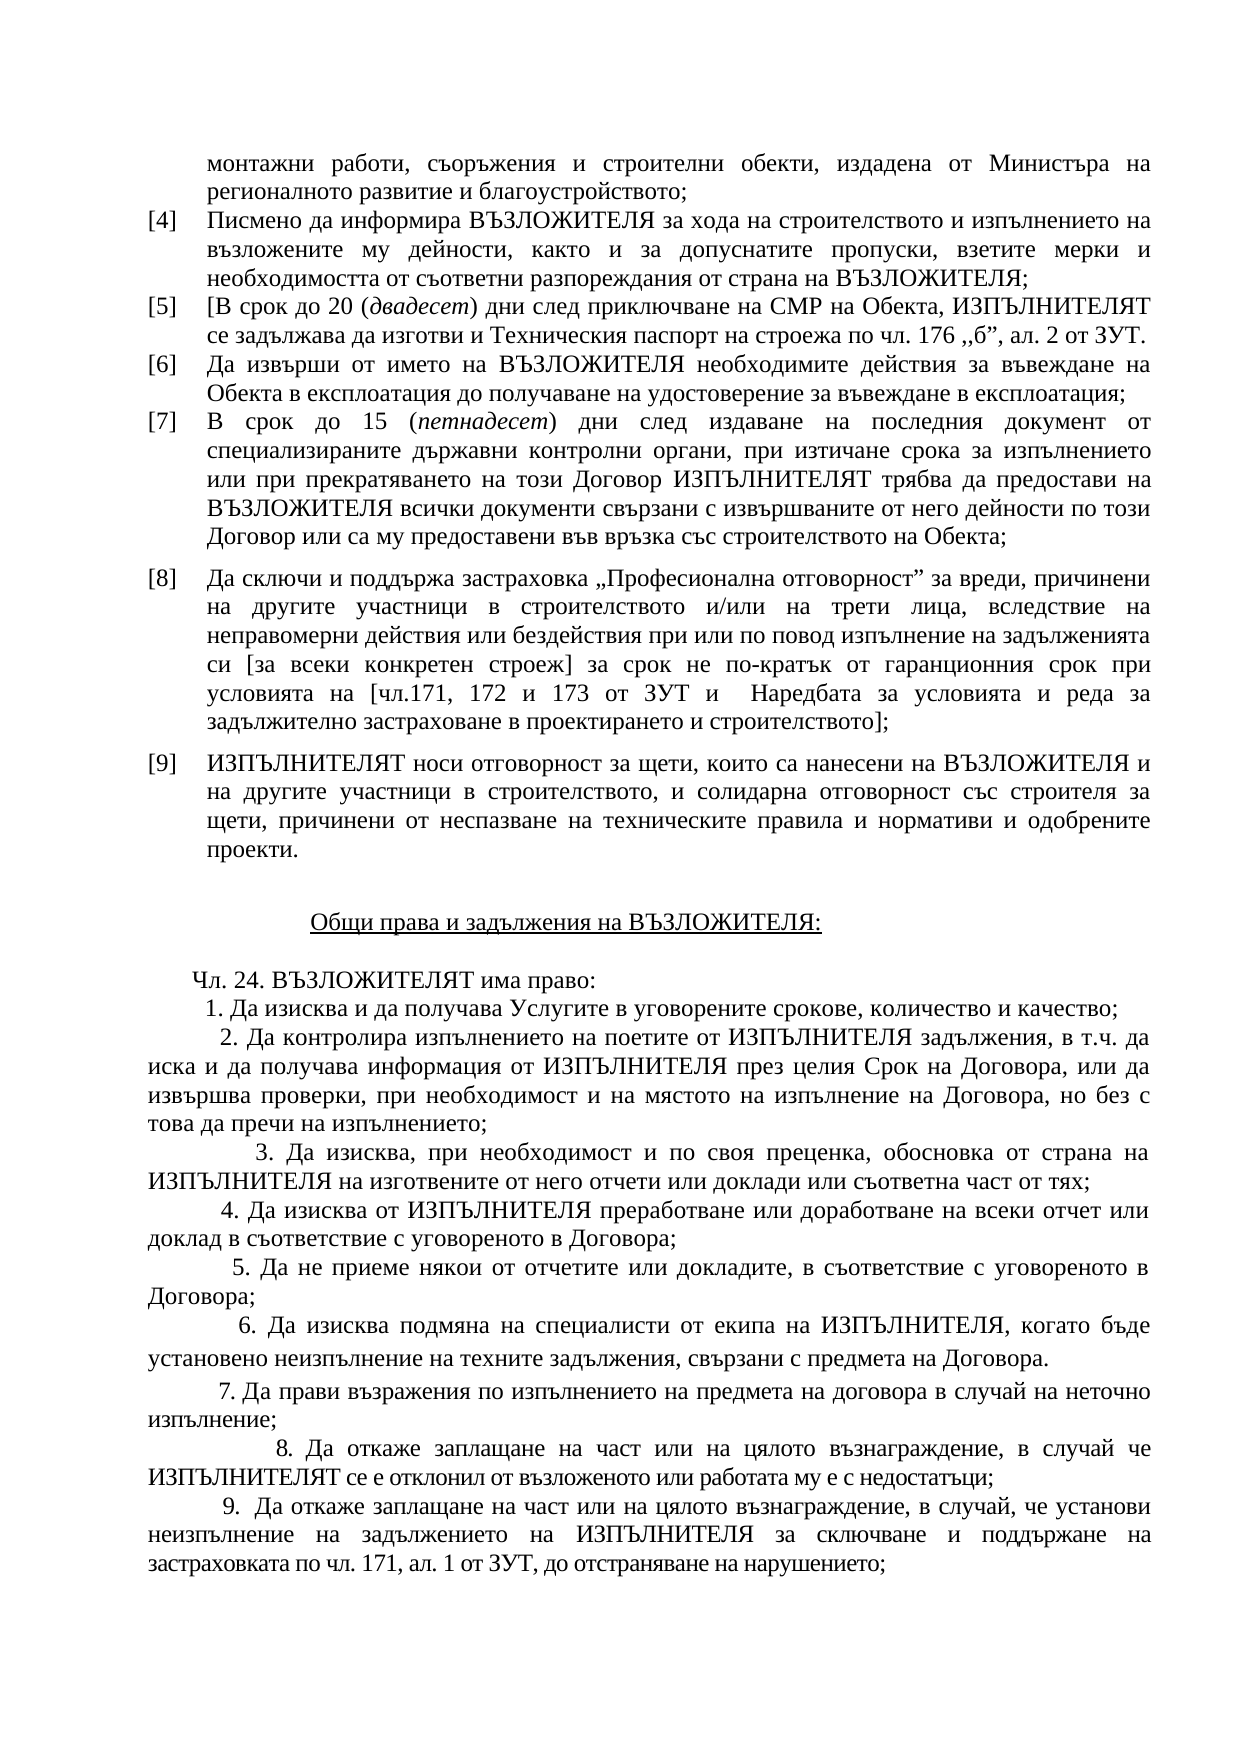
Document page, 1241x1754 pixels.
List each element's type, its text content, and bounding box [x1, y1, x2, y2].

list Писмено да информира Възложителя за хода на строителството и изпълнението на възложените му дейности, както и за допуснатите пропуски, взетите мерки и необходимостта от съответни разпореждания от страна на Възложителя; [148, 205, 1152, 291]
text 7. Да прави възражения по изпълнението на предмета на договора в случай на неточно изпълнение; [148, 1376, 1152, 1433]
list Да извърши от името на ВЪЗЛОЖИТЕЛЯ необходимите действия за въвеждане на Обекта в експлоатация до получаване на удостоверение за въвеждане в експлоатация; [148, 349, 1152, 406]
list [148, 148, 1152, 205]
text 6. Да изисква подмяна на специалисти от екипа на ИЗПЪЛНИТЕЛЯ, когато бъде установено неизпълнение на техните задължения, свързани с предмета на Договора. [148, 1310, 1152, 1371]
list В срок до 15 (петнадесет) дни след издаване на последния документ от специализираните държавни контролни органи, при изтичане срока за изпълнението или при прекратяването на този Договор ИЗПЪЛНИТЕЛЯТ трябва да предостави на ВЪЗЛОЖИТЕЛЯ всички документи свързани с извършваните от него дейности по този Договор или са му предоставени във връзка със строителството на Обекта; [148, 406, 1152, 550]
text 2. Да контролира изпълнението на поетите от ИЗПЪЛНИТЕЛЯ задължения, в т.ч. да иска и да получава информация от ИЗПЪЛНИТЕЛЯ през целия Срок на Договора, или да извършва проверки, при необходимост и на мястото на изпълнение на Договора, но без с това да пречи на изпълнението; [148, 1022, 1152, 1137]
text 8. Да откаже заплащане на част или на цялото възнаграждение, в случай че ИЗПЪЛНИТЕЛЯТ се е отклонил от възложеното или работата му е с недостатъци; [148, 1433, 1152, 1491]
text Чл. 24. ВЪЗЛОЖИТЕЛЯТ има право: [148, 965, 1152, 993]
text 3. Да изисква, при необходимост и по своя преценка, обосновка от страна на ИЗПЪЛНИТЕЛЯ на изготвените от него отчети или доклади или съответна част от тях; [148, 1137, 1152, 1195]
text Общи права и задължения на ВЪЗЛОЖИТЕЛЯ: [148, 907, 1152, 936]
text 4. Да изисква от ИЗПЪЛНИТЕЛЯ преработване или доработване на всеки отчет или доклад в съответствие с уговореното в Договора; [148, 1195, 1152, 1252]
list Да сключи и поддържа застраховка „Професионална отговорност” за вреди, причинени на другите участници в строителството и/или на трети лица, вследствие на неправомерни действия или бездействия при или по повод изпълнение на задълженията си [за всеки конкретен строеж] за срок не по-кратък от гаранционния срок при условията на [чл.171, 172 и 173 от ЗУТ и Наредбата за условията и реда за задължително застраховане в проектирането и строителството]; [148, 563, 1152, 735]
text 1. Да изисква и да получава Услугите в уговорените срокове, количество и качество; [148, 993, 1152, 1022]
text 5. Да не приеме някои от отчетите или докладите, в съответствие с уговореното в Договора; [148, 1252, 1152, 1310]
list [В срок до 20 (двадесет) дни след приключване на СМР на Обекта, ИЗПЪЛНИТЕЛЯТ се задължава да изготви и Техническия паспорт на строежа по чл. 176 ,,б”, ал. 2 от ЗУТ. [148, 291, 1152, 349]
list ИЗПЪЛНИТЕЛЯТ носи отговорност за щети, които са нанесени на ВЪЗЛОЖИТЕЛЯ и на другите участници в строителството, и солидарна отговорност със строителя за щети, причинени от неспазване на техническите правила и нормативи и одобрените проекти. [148, 748, 1152, 863]
text 9. Да откаже заплащане на част или на цялото възнаграждение, в случай, че установи неизпълнение на задължението на ИЗПЪЛНИТЕЛЯ за сключване и поддържане на застраховката по чл. 171, ал. 1 от ЗУТ, до отстраняване на нарушението; [148, 1491, 1152, 1577]
